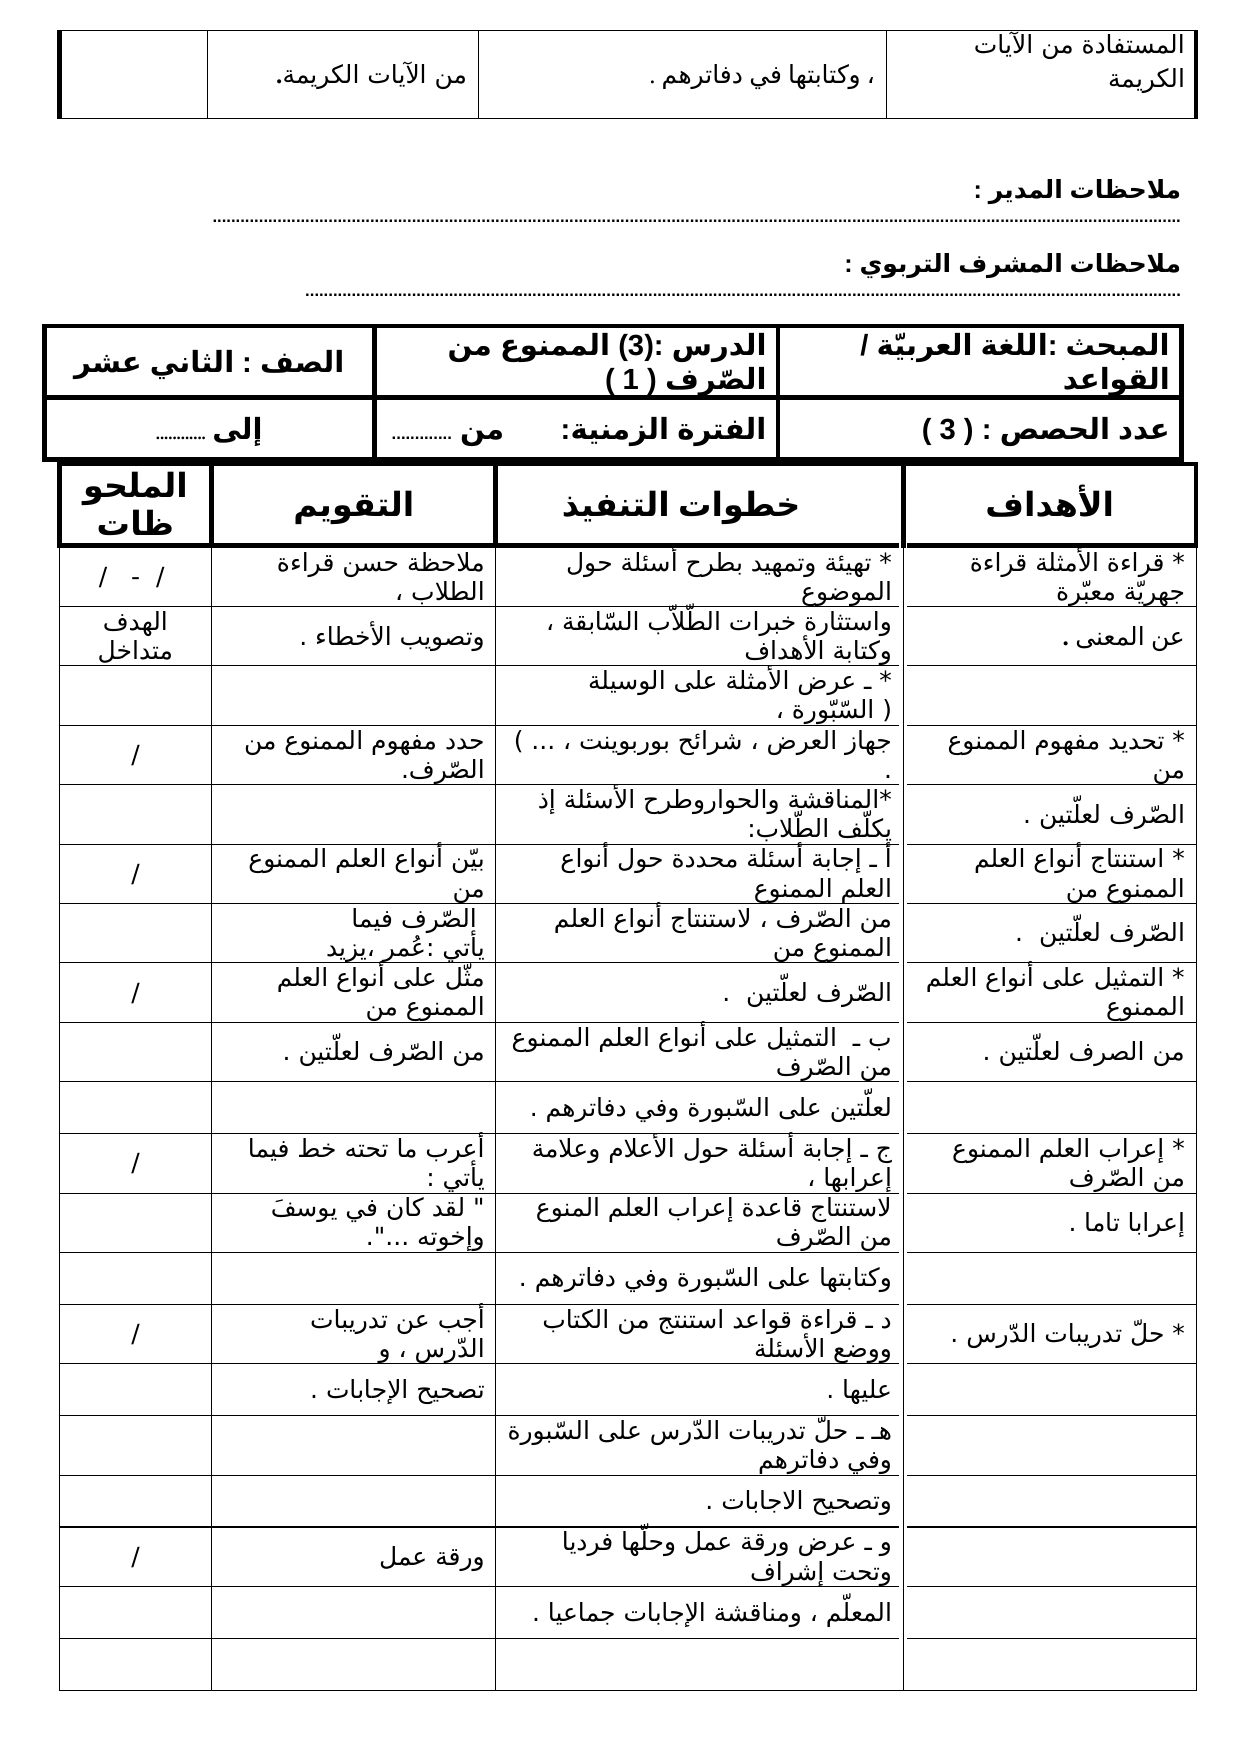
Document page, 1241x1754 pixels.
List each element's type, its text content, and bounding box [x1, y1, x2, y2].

table_cell / [60, 963, 211, 1022]
table_cell واستثارة خبرات الطّلاّب السّابقة ، وكتابة الأهداف [496, 606, 903, 665]
table_cell و ـ عرض ورقة عمل وحلّها فرديا وتحت إشراف [496, 1526, 903, 1586]
table_cell تصحيح الإجابات . [212, 1364, 495, 1415]
table_header التقويم [214, 466, 493, 543]
table_cell [60, 1023, 211, 1081]
table_cell " لقد كان في يوسفَ وإخوته ...". [212, 1194, 495, 1252]
table_cell [212, 1416, 495, 1474]
table_cell [904, 1252, 1196, 1304]
table_cell ج ـ إجابة أسئلة حول الأعلام وعلامة إعرابها ، [496, 1133, 903, 1192]
table_cell [904, 1526, 1196, 1586]
table_cell [904, 1475, 1196, 1526]
table_cell ورقة عمل [212, 1528, 495, 1586]
table_cell / [60, 1305, 211, 1363]
table_cell وكتابتها على السّبورة وفي دفاترهم . [496, 1252, 903, 1304]
table_cell * إعراب العلم الممنوع من الصّرف [904, 1133, 1196, 1192]
table_cell الهدف متداخل [60, 607, 211, 665]
table_cell [212, 1639, 495, 1690]
table_header المبحث :اللغة العربيّة / القواعد [780, 328, 1179, 395]
table_cell [60, 904, 211, 962]
table_cell د ـ قراءة قواعد استنتج من الكتاب ووضع الأسئلة [496, 1304, 903, 1363]
table_cell [904, 665, 1196, 725]
table_cell إعرابا تاما . [904, 1193, 1196, 1252]
table_cell [212, 1082, 495, 1133]
table_cell [60, 1364, 211, 1415]
table_cell [60, 666, 211, 725]
table_cell [212, 666, 495, 725]
table_cell [212, 1476, 495, 1526]
table_cell أعرب ما تحته خط فيما يأتي : [212, 1134, 495, 1192]
table_cell [60, 1082, 211, 1133]
table_cell [904, 1638, 1196, 1690]
table_cell المعلّم ، ومناقشة الإجابات جماعيا . [496, 1586, 903, 1638]
table_cell أ ـ إجابة أسئلة محددة حول أنواع العلم الممنوع [496, 844, 903, 903]
table_cell / [60, 845, 211, 903]
table_cell [904, 1363, 1196, 1415]
table_cell [212, 1253, 495, 1304]
table_cell من الصّرف لعلّتين . [212, 1023, 495, 1081]
table_cell عدد الحصص : ( 3 ) [780, 400, 1179, 457]
table_cell الفترة الزمنية: من ............. [377, 400, 776, 457]
table_cell الصّرف فيما يأتي :عُمر ،يزيد [212, 904, 495, 962]
table_cell * تهيئة وتمهيد بطرح أسئلة حول الموضوع [496, 543, 903, 606]
table_cell بيّن أنواع العلم الممنوع من [212, 845, 495, 903]
table_cell * تحديد مفهوم الممنوع من [904, 725, 1196, 784]
table_cell [60, 1253, 211, 1304]
table_cell * ـ عرض الأمثلة على الوسيلة ( السّبّورة ، [496, 665, 903, 725]
table_cell [904, 1081, 1196, 1133]
table_cell أجب عن تدريبات الدّرس ، و [212, 1305, 495, 1363]
table_cell مثّل على أنواع العلم الممنوع من [212, 963, 495, 1022]
table_cell ملاحظة حسن قراءة الطلاب ، [212, 548, 495, 606]
table_cell [60, 1587, 211, 1638]
text ملاحظات المشرف التربوي : ............................................................................................................................................................................................. [59, 249, 1181, 300]
table_cell / [60, 726, 211, 784]
table_cell * التمثيل على أنواع العلم الممنوع [904, 962, 1196, 1022]
table_cell *المناقشة والحواروطرح الأسئلة إذ يكلّف الطّلاب: [496, 784, 903, 843]
table_header الملحوظات [62, 466, 209, 543]
table_cell من الصّرف ، لاستنتاج أنواع العلم الممنوع من [496, 903, 903, 962]
table_cell لاستنتاج قاعدة إعراب العلم المنوع من الصّرف [496, 1193, 903, 1252]
table_cell / [60, 1528, 211, 1586]
table_cell [212, 1587, 495, 1638]
table_cell * استنتاج أنواع العلم الممنوع من [904, 844, 1196, 903]
table_cell * حلّ تدريبات الدّرس . [904, 1304, 1196, 1363]
table_cell لعلّتين على السّبورة وفي دفاترهم . [496, 1081, 903, 1133]
table_cell الصّرف لعلّتين . [496, 962, 903, 1022]
table_cell [60, 1639, 211, 1690]
table_cell وتصحيح الاجابات . [496, 1475, 903, 1526]
table_cell المستفادة من الآيات الكريمة [887, 31, 1194, 118]
table_cell هـ ـ حلّ تدريبات الدّرس على السّبورة وفي دفاترهم [496, 1415, 903, 1474]
table_cell [60, 1476, 211, 1526]
table_cell حدد مفهوم الممنوع من الصّرف. [212, 726, 495, 784]
table_cell [60, 1194, 211, 1252]
table_cell [60, 785, 211, 843]
table_cell عن المعنى . [904, 606, 1196, 665]
table_header خطوات التنفيذ [498, 466, 901, 543]
table_cell من الصرف لعلّتين . [904, 1022, 1196, 1081]
table_cell جهاز العرض ، شرائح بوربوينت ، ... ) . [496, 725, 903, 784]
table_cell [212, 785, 495, 843]
table_cell الصّرف لعلّتين . [904, 903, 1196, 962]
table_cell الصّرف لعلّتين . [904, 784, 1196, 843]
table_cell عليها . [496, 1363, 903, 1415]
table_cell [904, 1415, 1196, 1474]
table_cell ب ـ التمثيل على أنواع العلم الممنوع من الصّرف [496, 1022, 903, 1081]
table_cell / - / [60, 548, 211, 606]
table_cell [904, 1586, 1196, 1638]
table_header الأهداف [906, 466, 1194, 543]
table_header الدرس :(3) الممنوع من الصّرف ( 1 ) [377, 328, 776, 395]
table_header الصف : الثاني عشر [47, 328, 372, 395]
table_cell [60, 1416, 211, 1474]
table_cell إلى ............ [47, 400, 372, 457]
table_cell [62, 31, 207, 118]
table_cell / [60, 1134, 211, 1192]
table_cell وتصويب الأخطاء . [212, 607, 495, 665]
text ملاحظات المدير : ................................................................................................................................................................................................................. [59, 175, 1181, 226]
table_cell [496, 1638, 903, 1690]
table_cell * قراءة الأمثلة قراءة جهريّة معبّرة [904, 543, 1196, 606]
table_cell من الآيات الكريمة. [208, 31, 478, 118]
table_cell ، وكتابتها في دفاترهم . [479, 31, 886, 118]
